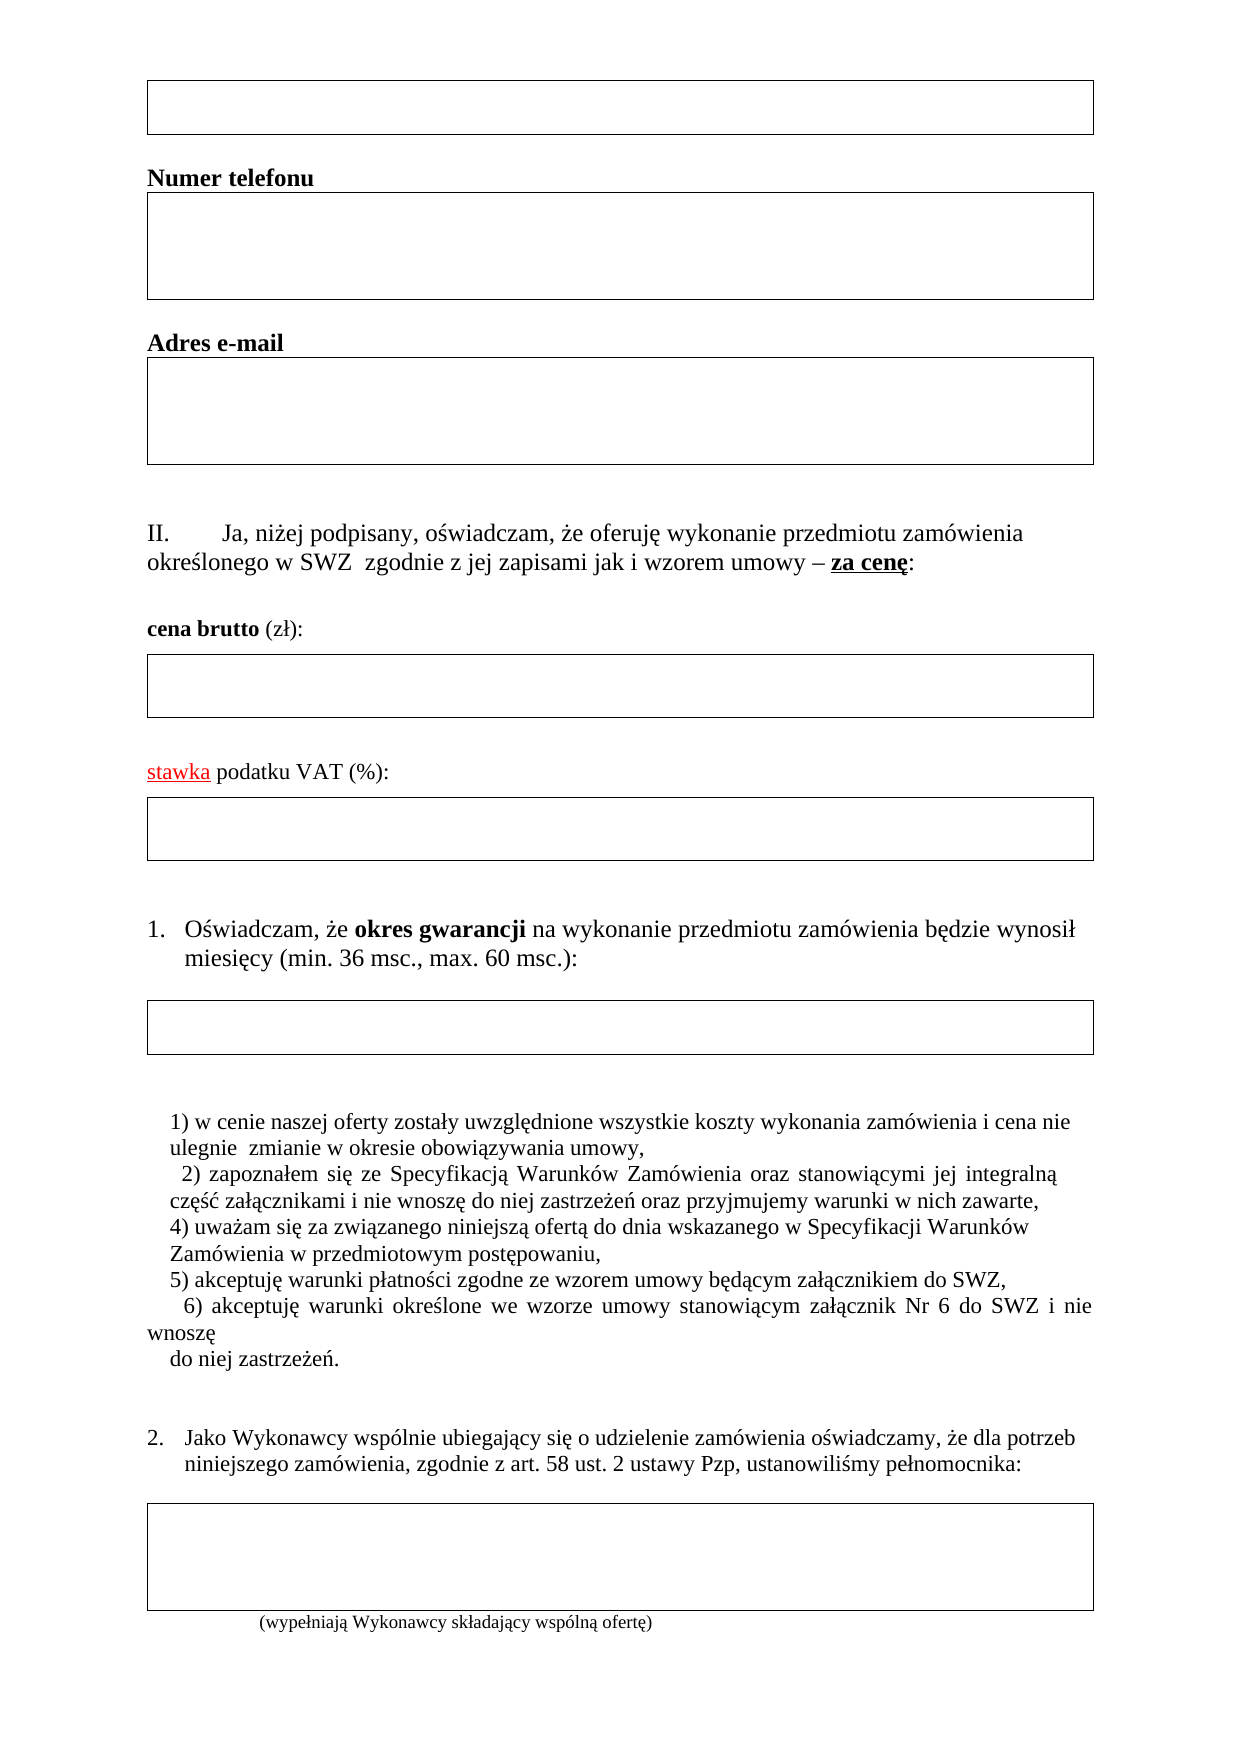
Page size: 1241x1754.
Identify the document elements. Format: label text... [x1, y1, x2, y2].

text 5) akceptuję warunki płatności zgodne ze wzorem umowy będącym załącznikiem do SWZ, [147, 1266, 1094, 1292]
list Oświadczam, że okres gwarancji na wykonanie przedmiotu zamówienia będzie wynosił miesięcy (min. 36 msc., max. 60 msc.): [147, 914, 1094, 972]
text do niej zastrzeżeń. [147, 1345, 1094, 1371]
text cena brutto (zł): [147, 615, 1094, 641]
text Adres e-mail [147, 328, 1094, 357]
table_header [148, 655, 1093, 717]
text ulegnie zmianie w okresie obowiązywania umowy, [147, 1134, 1094, 1161]
list Jako Wykonawcy wspólnie ubiegający się o udzielenie zamówienia oświadczamy, że dla potrzeb niniejszego zamówienia, zgodnie z art. 58 ust. 2 ustawy Pzp, ustanowiliśmy pełnomocnika: [147, 1424, 1094, 1477]
table_header [148, 81, 1093, 133]
text 2) zapoznałem się ze Specyfikacją Warunków Zamówienia oraz stanowiącymi jej integralną część załącznikami i nie wnoszę do niej zastrzeżeń oraz przyjmujemy warunki w nich zawarte, [147, 1161, 1094, 1213]
table_header [148, 1001, 1093, 1054]
text 1) w cenie naszej oferty zostały uwzględnione wszystkie koszty wykonania zamówienia i cena nie [147, 1108, 1094, 1134]
text Zamówienia w przedmiotowym postępowaniu, [147, 1239, 1094, 1266]
table_header [148, 798, 1093, 860]
text 4) uważam się za związanego niniejszą ofertą do dnia wskazanego w Specyfikacji Warunków [147, 1213, 1094, 1239]
text stawka podatku VAT (%): [147, 758, 1094, 784]
table_header [148, 358, 1093, 464]
table_header [148, 1504, 1093, 1610]
text Numer telefonu [147, 163, 1094, 192]
list Ja, niżej podpisany, oświadczam, że oferuję wykonanie przedmiotu zamówienia określonego w SWZ zgodnie z jej zapisami jak i wzorem umowy – za cenę: [147, 518, 1094, 575]
text 6) akceptuję warunki określone we wzorze umowy stanowiącym załącznik Nr 6 do SWZ i nie wnoszę [147, 1292, 1094, 1345]
text (wypełniają Wykonawcy składający wspólną ofertę) [147, 1611, 1094, 1632]
table_header [148, 193, 1093, 299]
